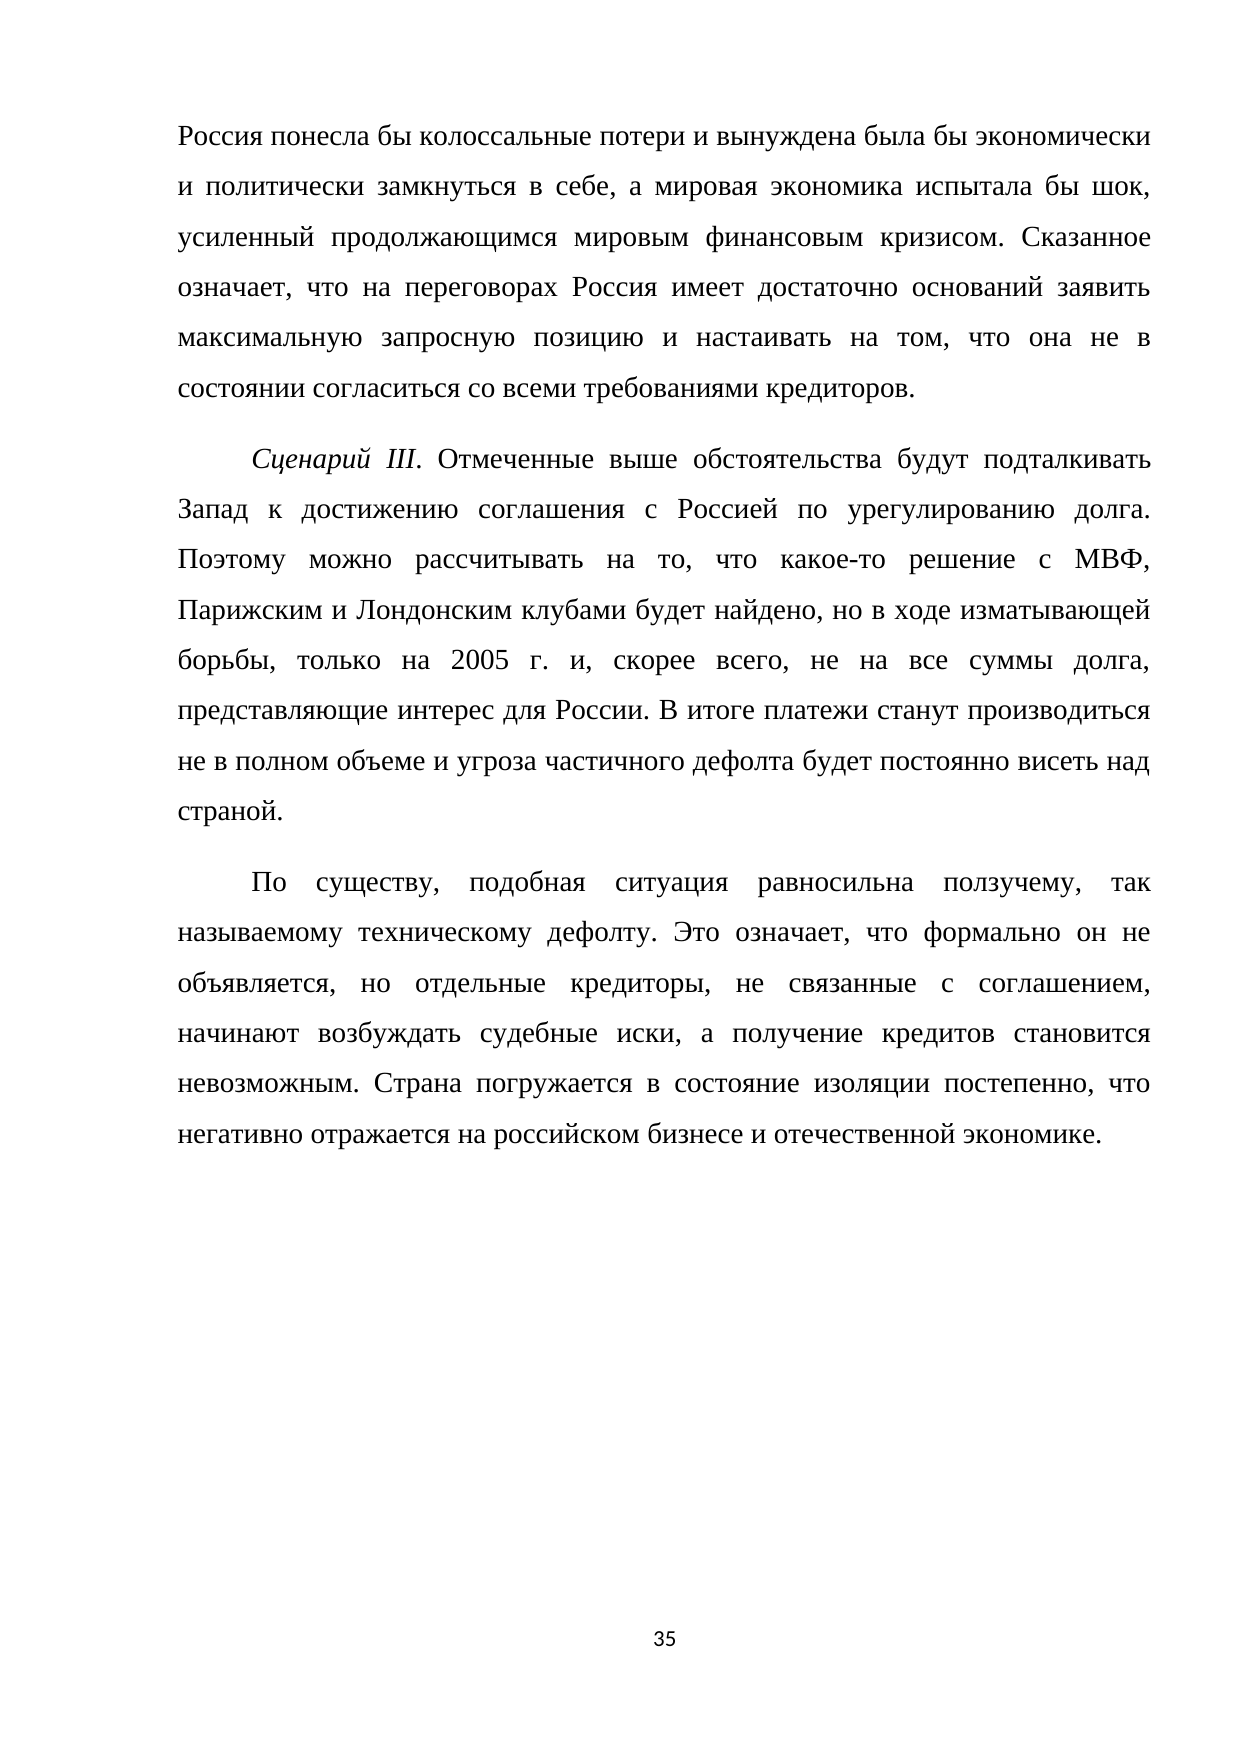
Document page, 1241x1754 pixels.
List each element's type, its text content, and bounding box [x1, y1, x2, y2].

text Сценарий III. Отмеченные выше обстоятельства будут подталкивать Запад к достижению соглашения с Россией по урегулированию долга. Поэтому можно рассчитывать на то, что какое-то решение с МВФ, Парижским и Лондонским клубами будет найдено, но в ходе изматывающей борьбы, только на . и, скорее всего, не на все суммы долга, представляющие интерес для России. В итоге платежи станут производиться не в полном объеме и угроза частичного дефолта будет постоянно висеть над страной. [177, 441, 1152, 827]
text По существу, подобная ситуация равносильна ползучему, так называемому техническому дефолту. Это означает, что формально он не объявляется, но отдельные кредиторы, не связанные с соглашением, начинают возбуждать судебные иски, а получение кредитов становится невозможным. Страна погружается в состояние изоляции постепенно, что негативно отражается на российском бизнесе и отечественной экономике. [177, 864, 1152, 1149]
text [177, 118, 1152, 403]
